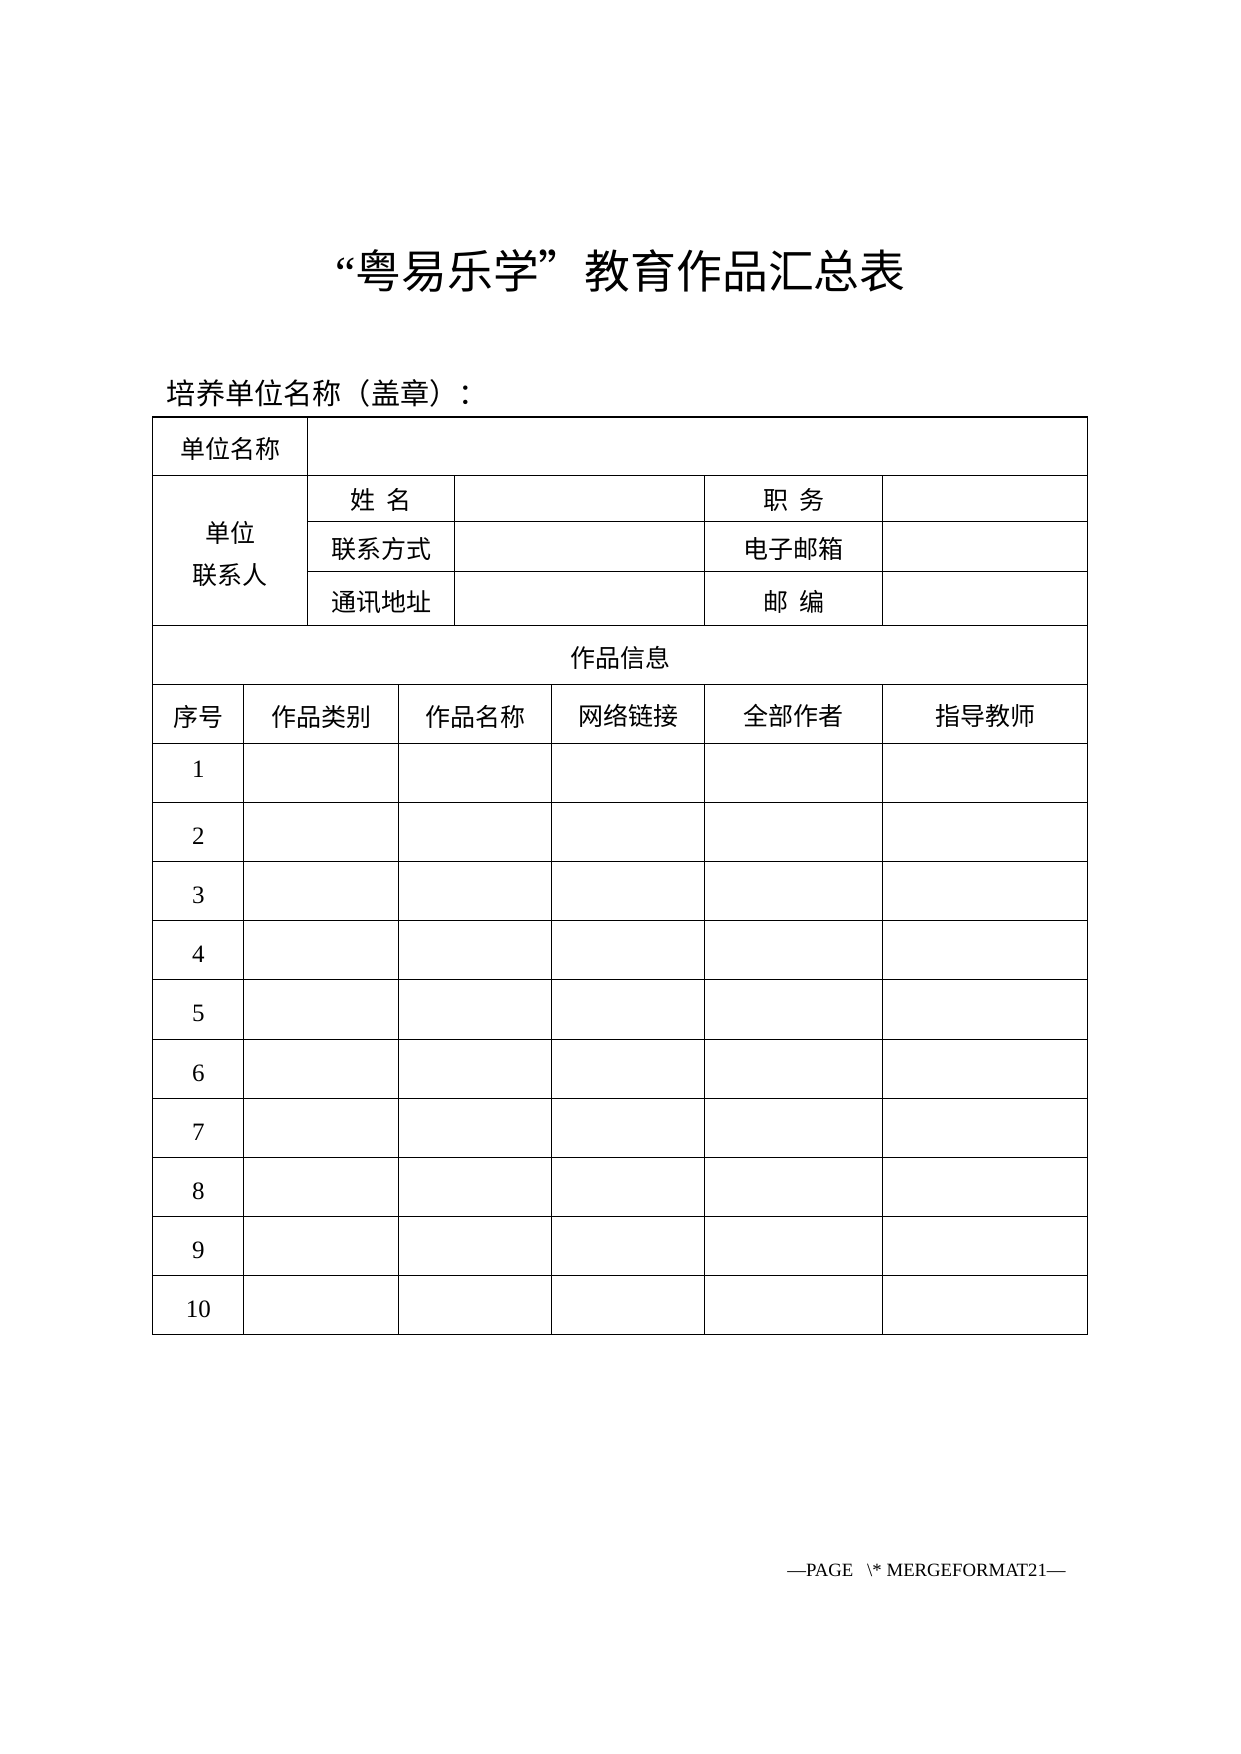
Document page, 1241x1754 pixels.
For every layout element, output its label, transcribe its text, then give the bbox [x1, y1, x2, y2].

table_cell [399, 803, 551, 861]
table_cell [399, 980, 551, 1038]
table_cell [244, 803, 398, 861]
table_cell 1 [153, 744, 243, 802]
table_cell 7 [153, 1099, 243, 1157]
table_cell [883, 980, 1087, 1038]
table_cell [883, 862, 1087, 920]
text “粤易乐学”教育作品汇总表 [167, 241, 1074, 300]
table_cell [705, 1276, 882, 1334]
table_cell 通讯地址 [308, 572, 454, 625]
table_cell [883, 572, 1087, 625]
table_cell [883, 1276, 1087, 1334]
table_cell [705, 862, 882, 920]
table_cell [244, 1276, 398, 1334]
table_cell 网络链接 [552, 685, 704, 743]
table_cell [883, 476, 1087, 521]
table_cell 全部作者 [705, 685, 882, 743]
table_cell 3 [153, 862, 243, 920]
table_cell [399, 1040, 551, 1097]
table_cell [399, 1099, 551, 1157]
table_cell [552, 803, 704, 861]
table_cell [552, 1217, 704, 1275]
table_cell 作品名称 [399, 685, 551, 743]
table_cell 作品信息 [153, 626, 1087, 684]
table_cell [552, 744, 704, 802]
table_cell [399, 1217, 551, 1275]
table_cell [244, 921, 398, 979]
table_cell 8 [153, 1158, 243, 1216]
table_cell [399, 862, 551, 920]
table_cell [244, 980, 398, 1038]
table_cell [455, 572, 704, 625]
table_cell [552, 1040, 704, 1097]
table_cell [552, 980, 704, 1038]
table_cell [883, 1158, 1087, 1216]
table_cell 5 [153, 980, 243, 1038]
table_cell 姓 名 [308, 476, 454, 521]
table_cell [244, 1158, 398, 1216]
table_cell 联系方式 [308, 522, 454, 571]
table_cell [705, 1099, 882, 1157]
table_cell 指导教师 [883, 685, 1087, 743]
table_cell 6 [153, 1040, 243, 1097]
table_cell 9 [153, 1217, 243, 1275]
table_cell 邮 编 [705, 572, 882, 625]
table_cell [244, 1040, 398, 1097]
table_cell [244, 1217, 398, 1275]
table_cell [455, 476, 704, 521]
table_cell 序号 [153, 685, 243, 743]
table_cell [244, 1099, 398, 1157]
table_cell 单位 联系人 [153, 476, 307, 625]
table_cell [399, 1158, 551, 1216]
table_cell 职 务 [705, 476, 882, 521]
table_cell [883, 1217, 1087, 1275]
table_cell 电子邮箱 [705, 522, 882, 571]
table_cell [399, 921, 551, 979]
table_header 单位名称 [153, 418, 307, 475]
table_cell 10 [153, 1276, 243, 1334]
table_cell [552, 862, 704, 920]
table_cell [244, 862, 398, 920]
table_cell 作品类别 [244, 685, 398, 743]
table_cell [705, 1158, 882, 1216]
table_cell [244, 744, 398, 802]
table_cell [883, 522, 1087, 571]
table_cell [883, 803, 1087, 861]
table_cell [883, 921, 1087, 979]
table_cell [705, 803, 882, 861]
table_cell [399, 744, 551, 802]
table_cell 2 [153, 803, 243, 861]
table_cell [552, 1099, 704, 1157]
table_cell [705, 921, 882, 979]
table_cell [883, 1099, 1087, 1157]
table_header [308, 418, 1087, 475]
table_cell 4 [153, 921, 243, 979]
table_cell [705, 1217, 882, 1275]
table_cell [705, 1040, 882, 1097]
table_cell [552, 1276, 704, 1334]
table_cell [552, 1158, 704, 1216]
table_cell [399, 1276, 551, 1334]
table_cell [552, 921, 704, 979]
table_cell [705, 744, 882, 802]
text 培养单位名称（盖章）： [167, 358, 1074, 416]
table_cell [455, 522, 704, 571]
table_cell [883, 1040, 1087, 1097]
table_cell [883, 744, 1087, 802]
table_cell [705, 980, 882, 1038]
